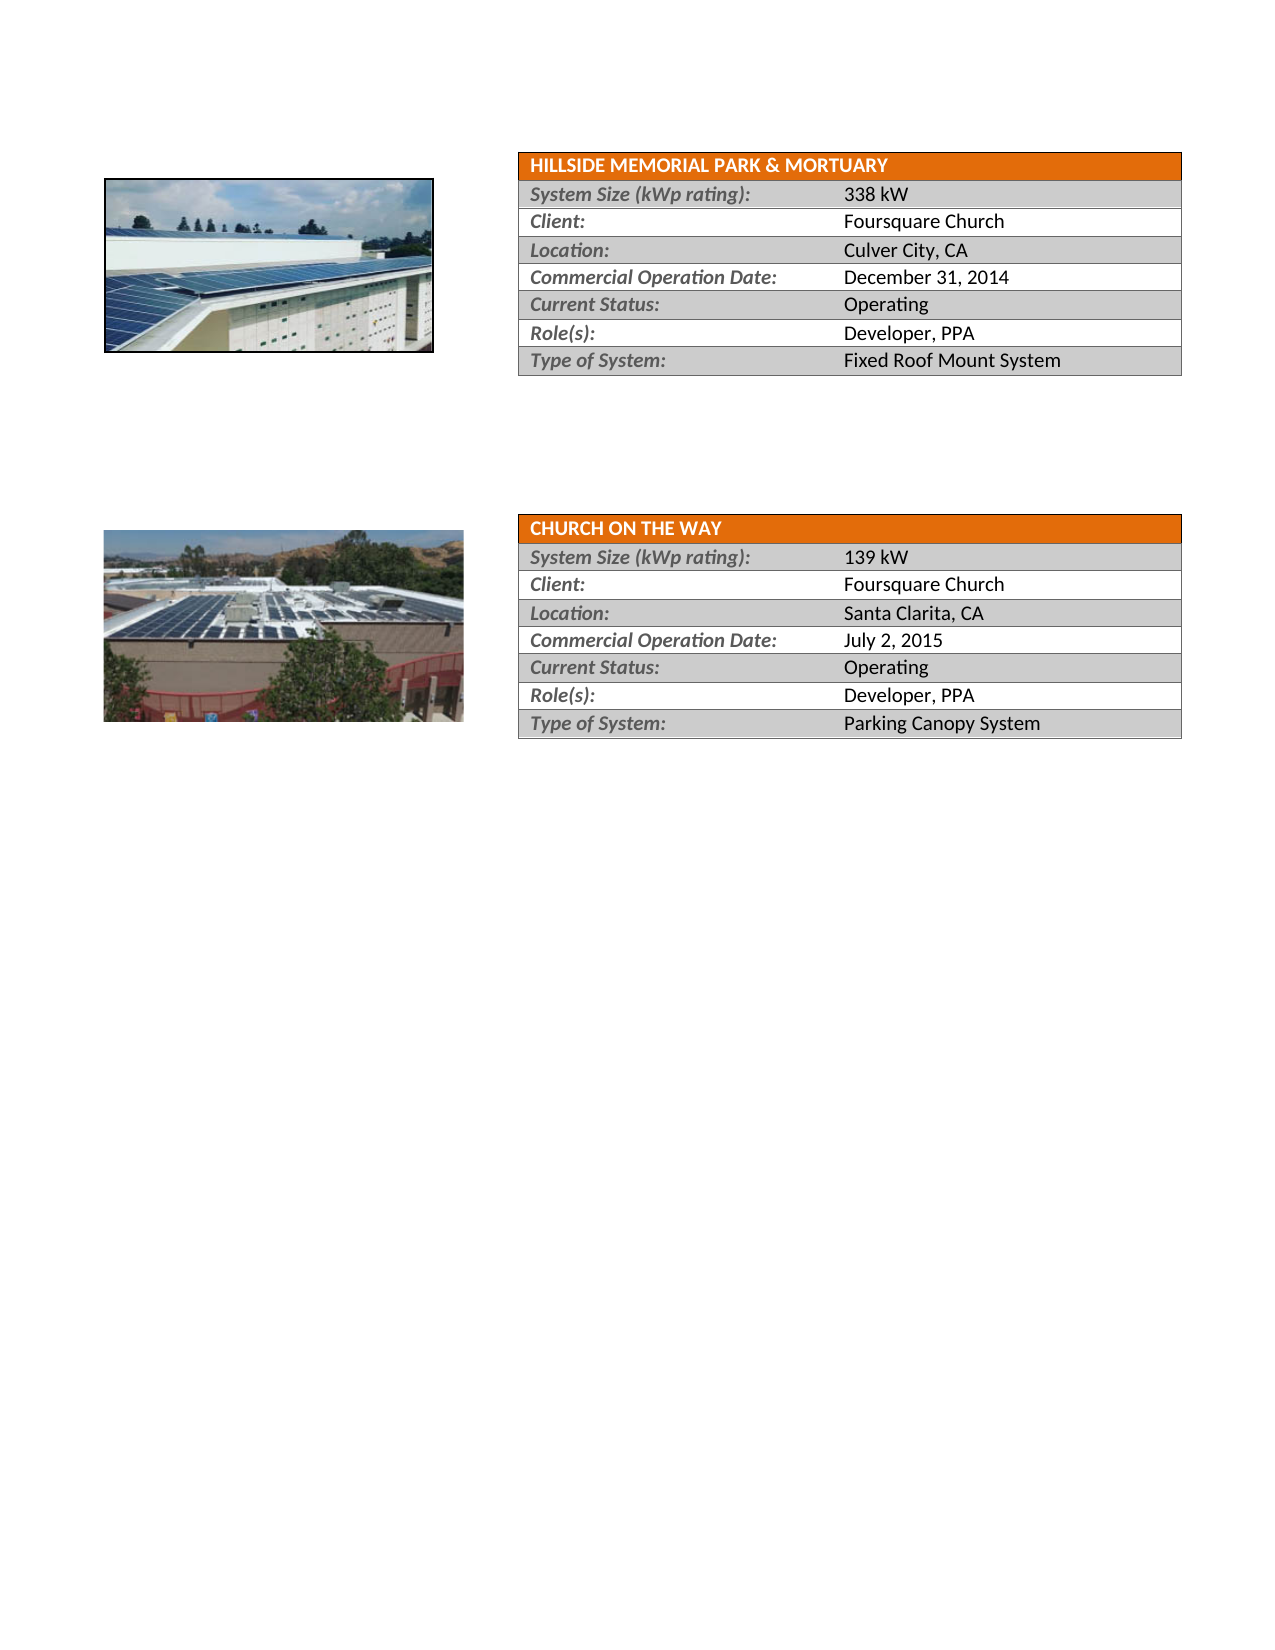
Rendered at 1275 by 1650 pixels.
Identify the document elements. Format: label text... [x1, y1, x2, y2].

table_header CHURCH ON THE WAY [519, 515, 1181, 543]
table_cell System Size (kWp rating): [519, 181, 833, 207]
table_cell Location: [519, 600, 833, 626]
table_cell Type of System: [519, 710, 833, 737]
table_cell Client: [519, 209, 833, 236]
table_cell 139 kW [833, 544, 1181, 570]
table_cell Operating [833, 654, 1181, 682]
table_cell Foursquare Church [833, 209, 1181, 236]
picture [106, 180, 432, 351]
table_cell Role(s): [519, 320, 833, 346]
table_cell Location: [519, 237, 833, 263]
table_cell Client: [519, 571, 833, 599]
table_cell December 31, 2014 [833, 264, 1181, 290]
table_cell Commercial Operation Date: [519, 264, 833, 290]
picture [103, 530, 464, 722]
table_cell Commercial Operation Date: [519, 627, 833, 653]
table_cell Developer, PPA [833, 320, 1181, 346]
table_header HILLSIDE MEMORIAL PARK & MORTUARY [519, 153, 1181, 180]
table_cell Culver City, CA [833, 237, 1181, 263]
table_cell Role(s): [519, 683, 833, 709]
table_cell Foursquare Church [833, 571, 1181, 599]
table_cell Santa Clarita, CA [833, 600, 1181, 626]
table_cell Type of System: [519, 347, 833, 375]
table_cell Parking Canopy System [833, 710, 1181, 737]
table_cell Current Status: [519, 291, 833, 319]
table_cell July 2, 2015 [833, 627, 1181, 653]
table_cell System Size (kWp rating): [519, 544, 833, 570]
table_cell Fixed Roof Mount System [833, 347, 1181, 375]
table_cell Operating [833, 291, 1181, 319]
table_cell Developer, PPA [833, 683, 1181, 709]
table_cell 338 kW [833, 181, 1181, 207]
table_cell Current Status: [519, 654, 833, 682]
